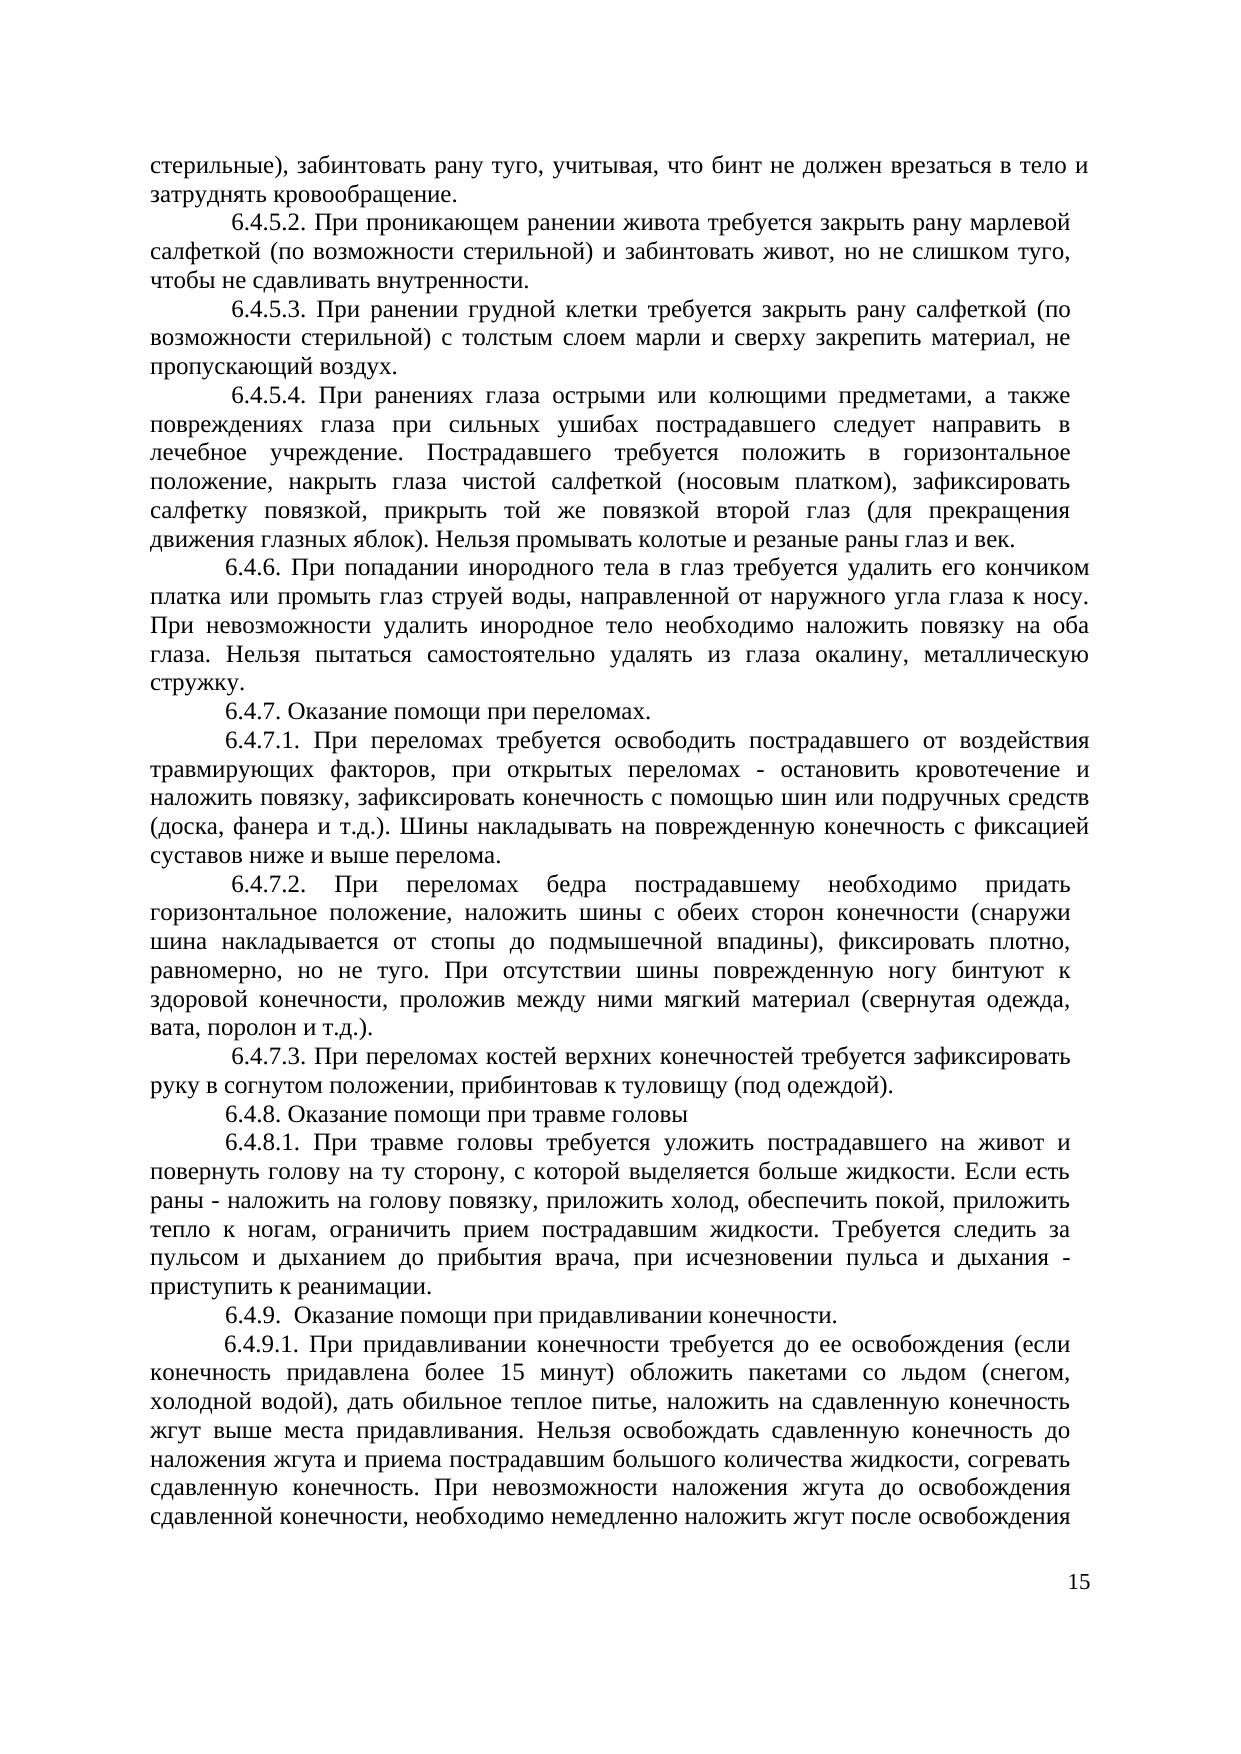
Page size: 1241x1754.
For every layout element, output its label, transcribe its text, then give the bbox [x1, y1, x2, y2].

text 6.4.7.3. При переломах костей верхних конечностей требуется зафиксировать руку в согнутом положении, прибинтовав к туловищу (под одеждой). [150, 1041, 1071, 1099]
text 6.4.9. Оказание помощи при придавливании конечности. [150, 1300, 1090, 1329]
text 6.4.7.2. При переломах бедра пострадавшему необходимо придать горизонтальное положение, наложить шины с обеих сторон конечности (снаружи шина накладывается от стопы до подмышечной впадины), фиксировать плотно, равномерно, но не туго. При отсутствии шины поврежденную ногу бинтуют к здоровой конечности, проложив между ними мягкий материал (свернутая одежда, вата, поролон и т.д.). [150, 869, 1071, 1041]
text 6.4.5.3. При ранении грудной клетки требуется закрыть рану салфеткой (по возможности стерильной) с толстым слоем марли и сверху закрепить материал, не пропускающий воздух. [150, 294, 1071, 380]
text 6.4.8.1. При травме головы требуется уложить пострадавшего на живот и повернуть голову на ту сторону, с которой выделяется больше жидкости. Если есть раны - наложить на голову повязку, приложить холод, обеспечить покой, приложить тепло к ногам, ограничить прием пострадавшим жидкости. Требуется следить за пульсом и дыханием до прибытия врача, при исчезновении пульса и дыхания - приступить к реанимации. [150, 1127, 1071, 1300]
text 6.4.5.2. При проникающем ранении живота требуется закрыть рану марлевой салфеткой (по возможности стерильной) и забинтовать живот, но не слишком туго, чтобы не сдавливать внутренности. [150, 207, 1071, 294]
text 6.4.6. При попадании инородного тела в глаз требуется удалить его кончиком платка или промыть глаз струей воды, направленной от наружного угла глаза к носу. При невозможности удалить инородное тело необходимо наложить повязку на оба глаза. Нельзя пытаться самостоятельно удалять из глаза окалину, металлическую стружку. [150, 552, 1090, 696]
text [150, 1329, 1071, 1530]
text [150, 150, 1090, 207]
text 6.4.5.4. При ранениях глаза острыми или колющими предметами, а также повреждениях глаза при сильных ушибах пострадавшего следует направить в лечебное учреждение. Пострадавшего требуется положить в горизонтальное положение, накрыть глаза чистой салфеткой (носовым платком), зафиксировать салфетку повязкой, прикрыть той же повязкой второй глаз (для прекращения движения глазных яблок). Нельзя промывать колотые и резаные раны глаз и век. [150, 380, 1071, 552]
text 6.4.7. Оказание помощи при переломах. [150, 696, 1090, 725]
text 6.4.8. Оказание помощи при травме головы [150, 1099, 1090, 1127]
text 6.4.7.1. При переломах требуется освободить пострадавшего от воздействия травмирующих факторов, при открытых переломах - остановить кровотечение и наложить повязку, зафиксировать конечность с помощью шин или подручных средств (доска, фанера и т.д.). Шины накладывать на поврежденную конечность с фиксацией суставов ниже и выше перелома. [150, 725, 1090, 869]
